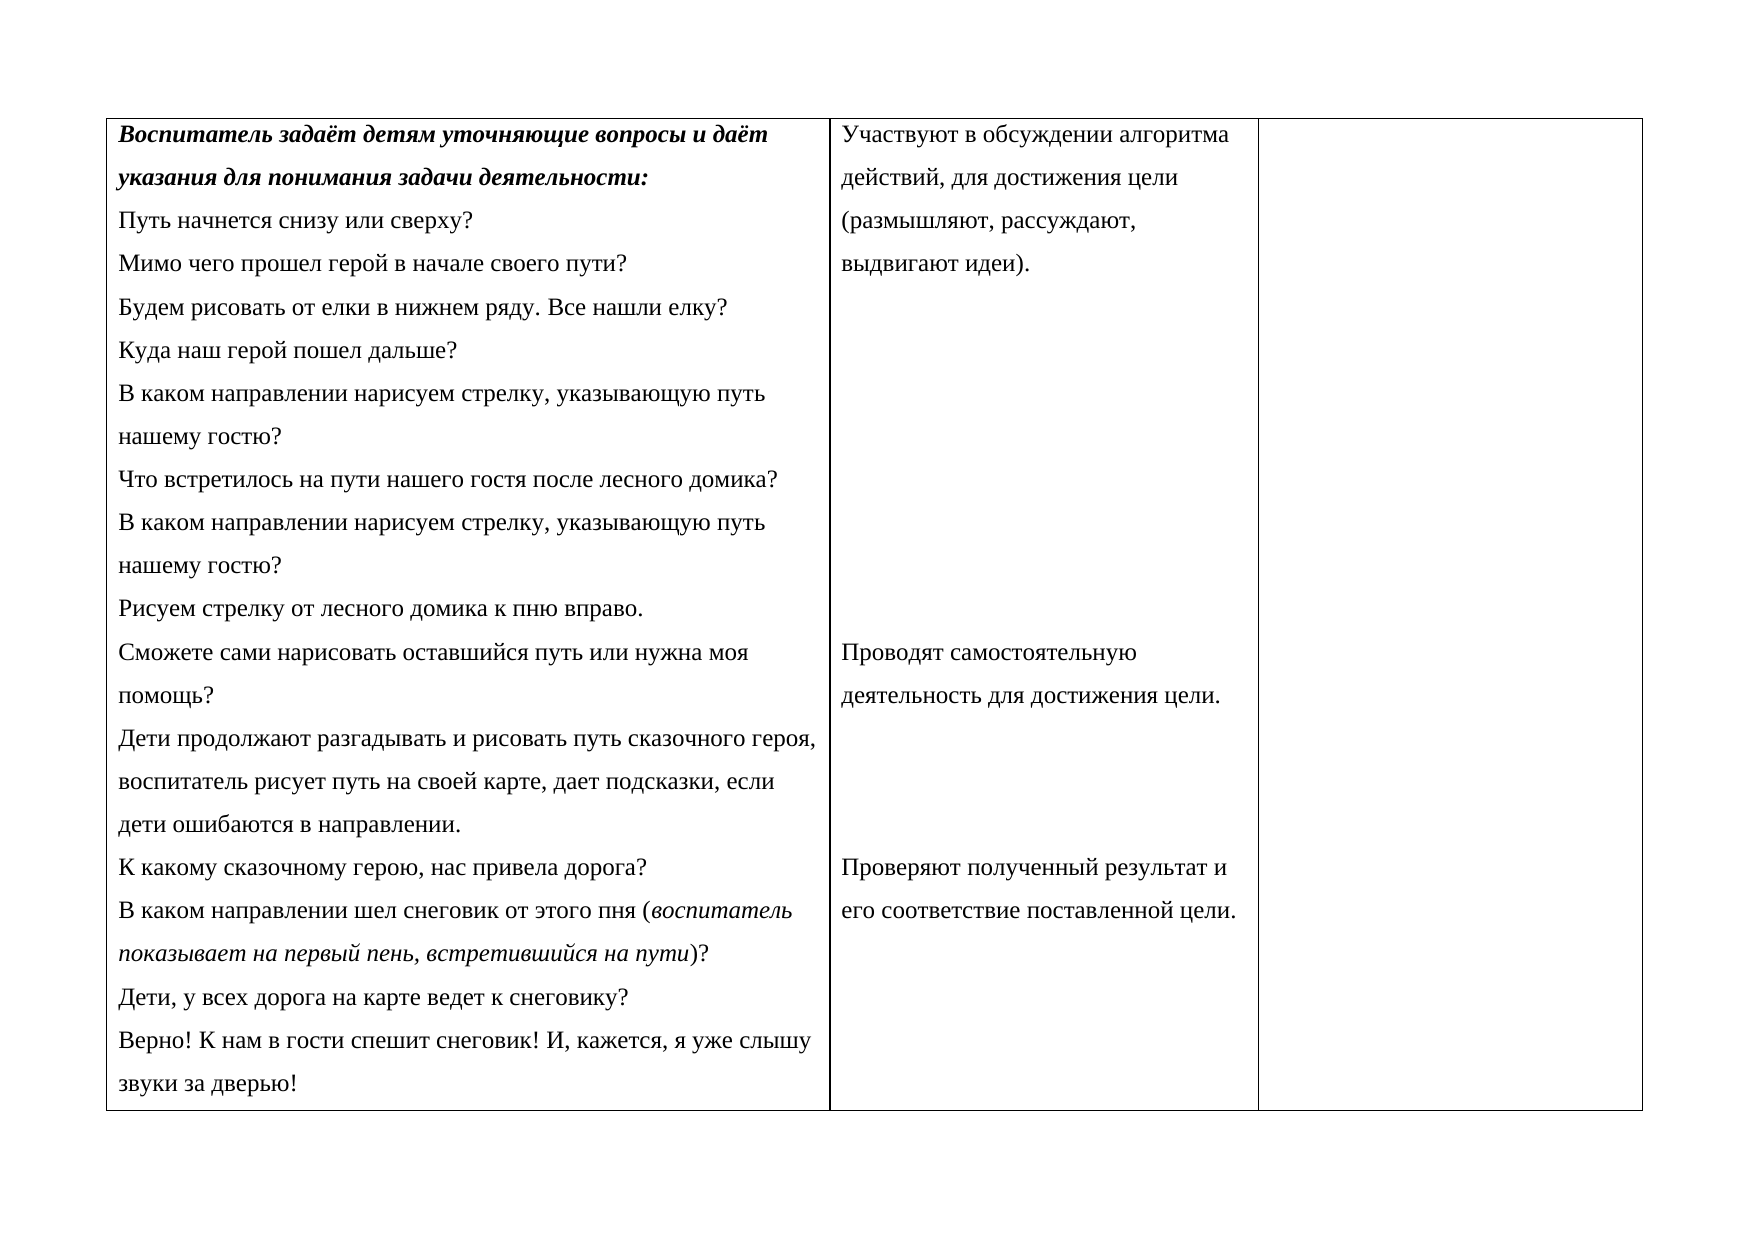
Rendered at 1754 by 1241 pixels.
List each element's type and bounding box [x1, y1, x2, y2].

table_cell [831, 119, 1258, 1110]
table_cell [107, 119, 829, 1110]
table_cell [1259, 119, 1642, 1110]
